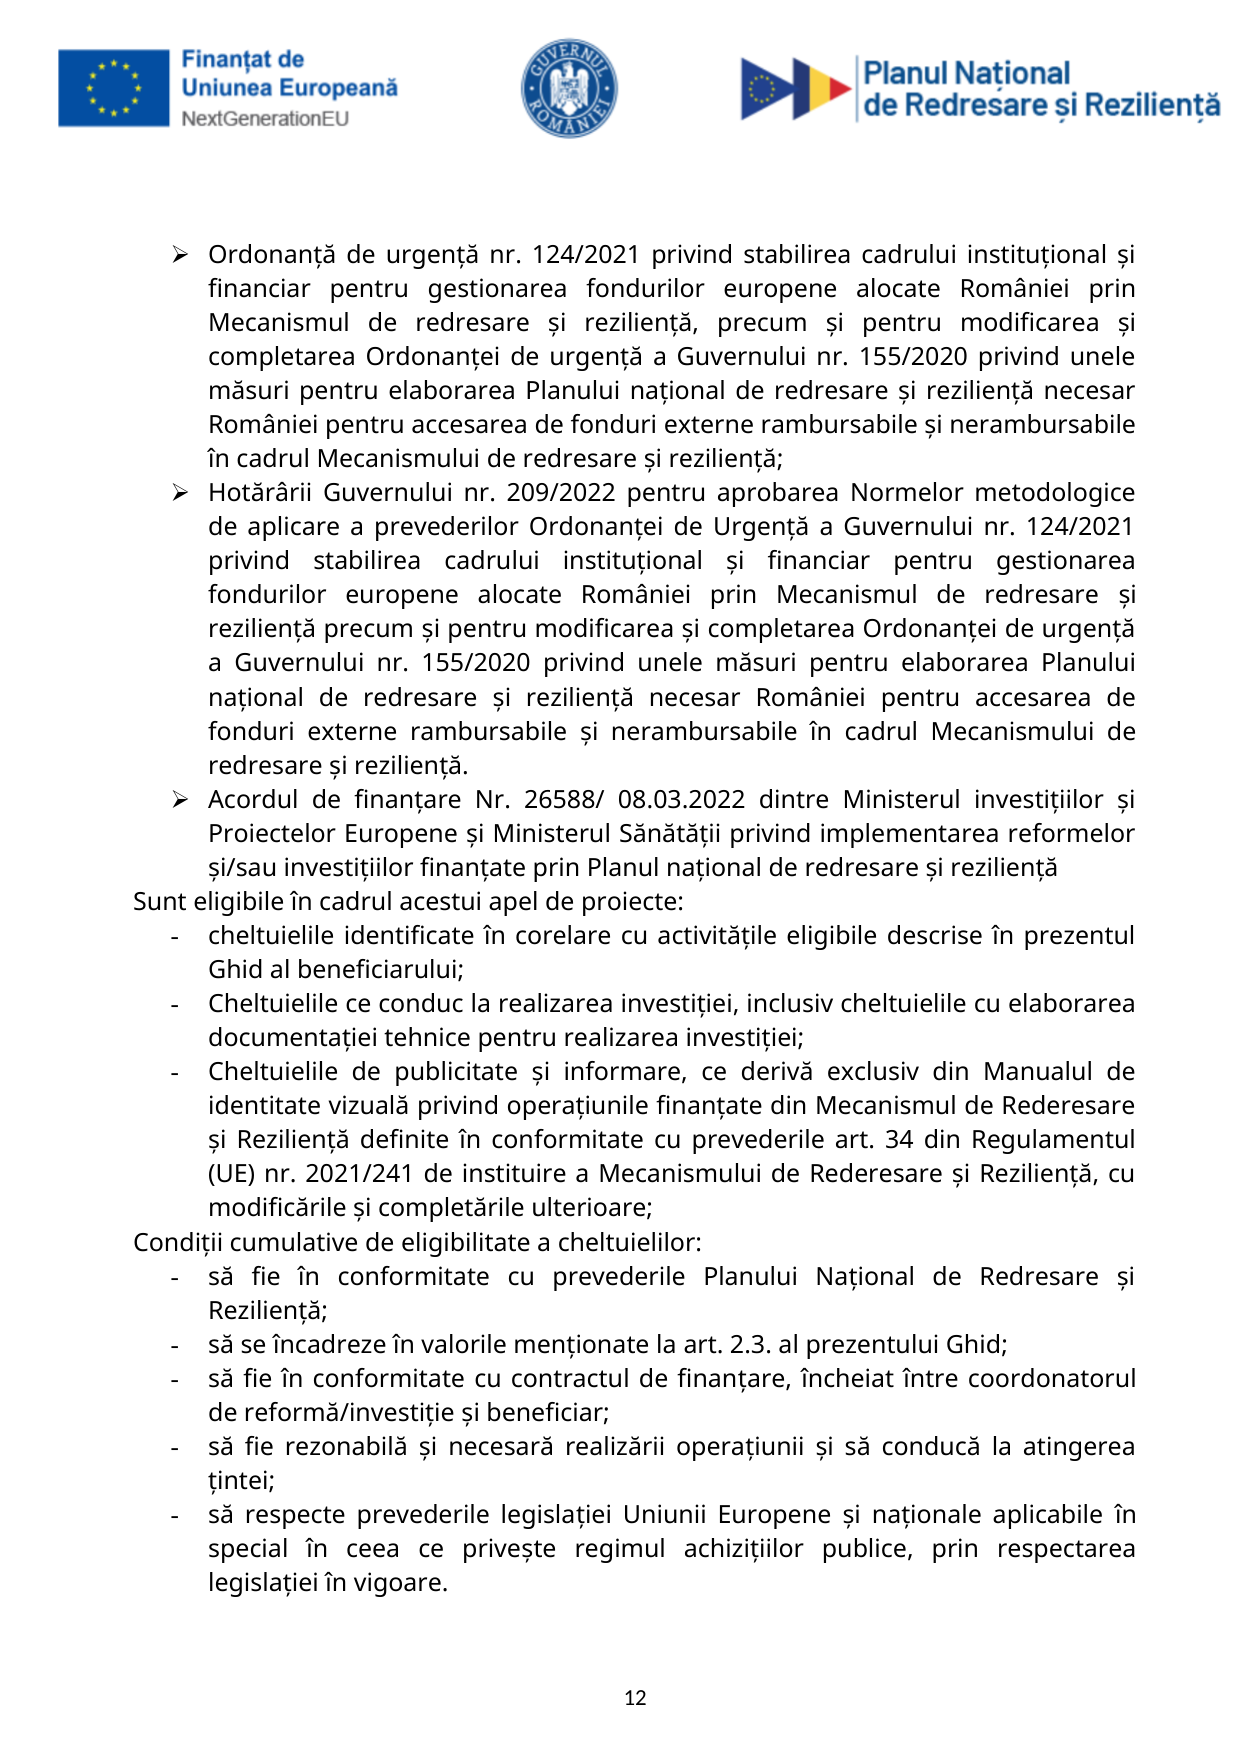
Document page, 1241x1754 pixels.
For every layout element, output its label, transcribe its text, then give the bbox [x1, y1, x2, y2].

text Sunt eligibile în cadrul acestui apel de proiecte: [133, 883, 1137, 918]
picture [0, 17, 1228, 162]
list Ordonanță de urgență nr. 124/2021 privind stabilirea cadrului instituțional și financiar pentru gestionarea fondurilor europene alocate României prin Mecanismul de redresare și reziliență, precum și pentru modificarea și completarea Ordonanței de urgență a Guvernului nr. 155/2020 privind unele măsuri pentru elaborarea Planului național de redresare și reziliență necesar României pentru accesarea de fonduri externe rambursabile și nerambursabile în cadrul Mecanismului de redresare și reziliență; [170, 236, 1137, 475]
list Cheltuielile de publicitate şi informare, ce derivă exclusiv din Manualul de identitate vizuală privind operațiunile finanțate din Mecanismul de Rederesare și Reziliență definite în conformitate cu prevederile art. 34 din Regulamentul (UE) nr. 2021/241 de instituire a Mecanismului de Rederesare și Reziliență, cu modificările și completările ulterioare; [170, 1054, 1137, 1224]
text Condiții cumulative de eligibilitate a cheltuielilor: [133, 1224, 1137, 1258]
list să se încadreze în valorile menționate la art. 2.3. al prezentului Ghid; [170, 1326, 1137, 1360]
list Cheltuielile ce conduc la realizarea investiției, inclusiv cheltuielile cu elaborarea documentației tehnice pentru realizarea investiției; [170, 986, 1137, 1054]
list Acordul de finanțare Nr. 26588/ 08.03.2022 dintre Ministerul investițiilor și Proiectelor Europene și Ministerul Sănătății privind implementarea reformelor și/sau investițiilor finanțate prin Planul național de redresare și reziliență [170, 781, 1137, 883]
list să fie rezonabilă şi necesară realizării operaţiunii și să conducă la atingerea țintei; [170, 1428, 1137, 1497]
list să respecte prevederile legislaţiei Uniunii Europene şi naţionale aplicabile în special în ceea ce priveşte regimul achiziţiilor publice, prin respectarea legislaţiei în vigoare. [170, 1497, 1137, 1599]
list cheltuielile identificate în corelare cu activitățile eligibile descrise în prezentul Ghid al beneficiarului; [170, 918, 1137, 986]
list să fie în conformitate cu contractul de finanţare, încheiat între coordonatorul de reformă/investiție şi beneficiar; [170, 1360, 1137, 1428]
list Hotărârii Guvernului nr. 209/2022 pentru aprobarea Normelor metodologice de aplicare a prevederilor Ordonanței de Urgență a Guvernului nr. 124/2021 privind stabilirea cadrului instituțional și financiar pentru gestionarea fondurilor europene alocate României prin Mecanismul de redresare şi reziliență precum şi pentru modificarea și completarea Ordonanței de urgență a Guvernului nr. 155/2020 privind unele măsuri pentru elaborarea Planului național de redresare şi reziliență necesar României pentru accesarea de fonduri externe rambursabile şi nerambursabile în cadrul Mecanismului de redresare şi reziliență. [170, 475, 1137, 781]
list să fie în conformitate cu prevederile Planului Național de Redresare și Reziliență; [170, 1258, 1137, 1326]
